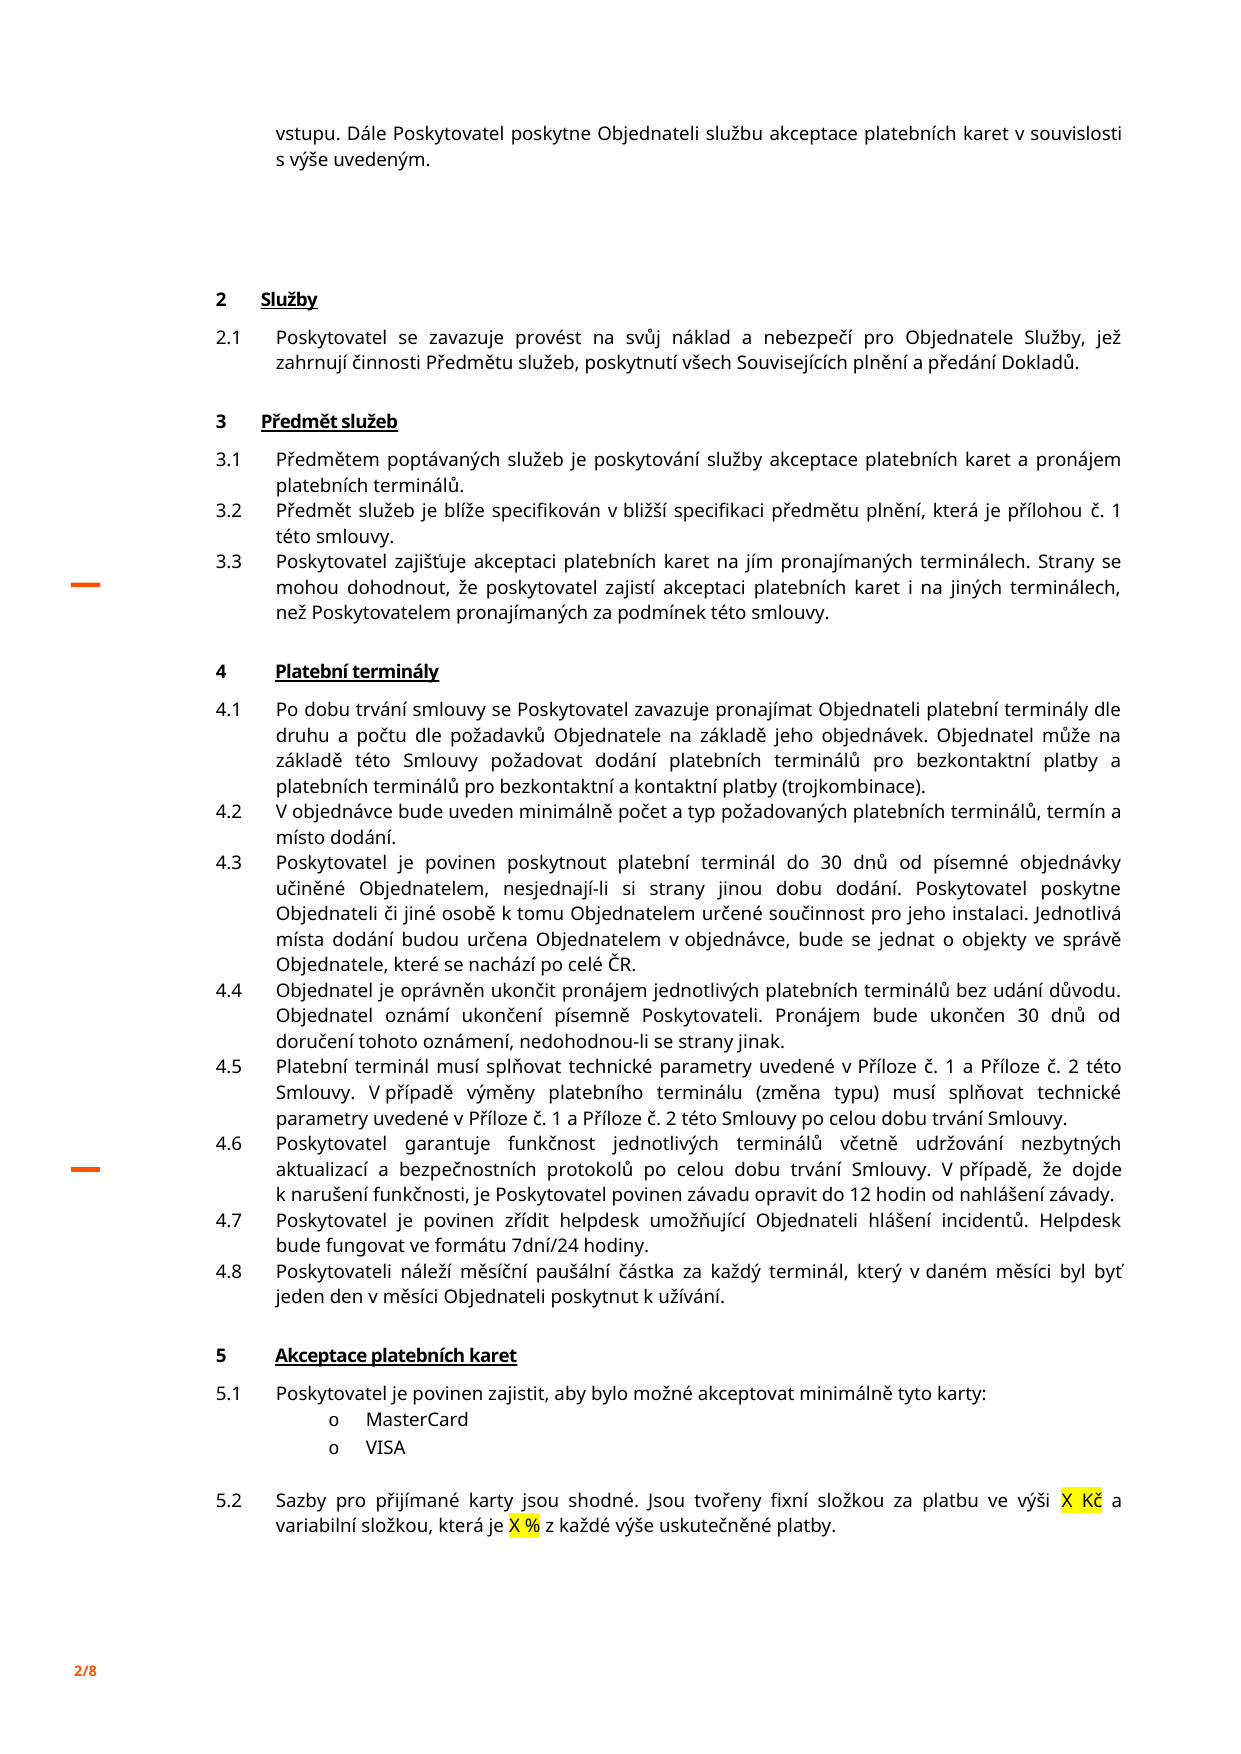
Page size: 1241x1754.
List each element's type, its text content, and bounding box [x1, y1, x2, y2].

subtitle Poskytovatel je povinen zajistit, aby bylo možné akceptovat minimálně tyto karty: [216, 1380, 1122, 1406]
subtitle Předmět služeb je blíže specifikován v bližší specifikaci předmětu plnění, která je přílohou č. 1 této smlouvy. [216, 497, 1122, 548]
subtitle Objednatel je oprávněn ukončit pronájem jednotlivých platebních terminálů bez udání důvodu. Objednatel oznámí ukončení písemně Poskytovateli. Pronájem bude ukončen 30 dnů od doručení tohoto oznámení, nedohodnou-li se strany jinak. [216, 977, 1122, 1054]
subtitle Předmětem poptávaných služeb je poskytování služby akceptace platebních karet a pronájem platebních terminálů. [216, 446, 1122, 497]
subtitle Sazby pro přijímané karty jsou shodné. Jsou tvořeny fixní složkou za platbu ve výši X Kč a variabilní složkou, která je X % z každé výše uskutečněné platby. [216, 1487, 1122, 1538]
subtitle Poskytovatel zajišťuje akceptaci platebních karet na jím pronajímaných terminálech. Strany se mohou dohodnout, že poskytovatel zajistí akceptaci platebních karet i na jiných terminálech, než Poskytovatelem pronajímaných za podmínek této smlouvy. [216, 548, 1122, 625]
subtitle Akceptace platebních karet [216, 1342, 1122, 1368]
subtitle Poskytovatel garantuje funkčnost jednotlivých terminálů včetně udržování nezbytných aktualizací a bezpečnostních protokolů po celou dobu trvání Smlouvy. V případě, že dojde k narušení funkčnosti, je Poskytovatel povinen závadu opravit do 12 hodin od nahlášení závady. [216, 1130, 1122, 1207]
subtitle Poskytovatel je povinen poskytnout platební terminál do 30 dnů od písemné objednávky učiněné Objednatelem, nesjednají-li si strany jinou dobu dodání. Poskytovatel poskytne Objednateli či jiné osobě k tomu Objednatelem určené součinnost pro jeho instalaci. Jednotlivá místa dodání budou určena Objednatelem v objednávce, bude se jednat o objekty ve správě Objednatele, které se nachází po celé ČR. [216, 849, 1122, 977]
subtitle Poskytovatel se zavazuje provést na svůj náklad a nebezpečí pro Objednatele Služby, jež zahrnují činnosti Předmětu služeb, poskytnutí všech Souvisejících plnění a předání Dokladů. [216, 324, 1122, 375]
subtitle V objednávce bude uveden minimálně počet a typ požadovaných platebních terminálů, termín a místo dodání. [216, 798, 1122, 849]
subtitle Po dobu trvání smlouvy se Poskytovatel zavazuje pronajímat Objednateli platební terminály dle druhu a počtu dle požadavků Objednatele na základě jeho objednávek. Objednatel může na základě této Smlouvy požadovat dodání platebních terminálů pro bezkontaktní platby a platebních terminálů pro bezkontaktní a kontaktní platby (trojkombinace). [216, 696, 1122, 798]
list VISA [328, 1434, 1122, 1460]
subtitle Služby [216, 286, 1122, 312]
subtitle Platební terminál musí splňovat technické parametry uvedené v Příloze č. 1 a Příloze č. 2 této Smlouvy. V případě výměny platebního terminálu (změna typu) musí splňovat technické parametry uvedené v Příloze č. 1 a Příloze č. 2 této Smlouvy po celou dobu trvání Smlouvy. [216, 1054, 1122, 1130]
subtitle Platební terminály [216, 658, 1122, 684]
list MasterCard [328, 1406, 1122, 1432]
subtitle Poskytovateli náleží měsíční paušální částka za každý terminál, který v daném měsíci byl byť jeden den v měsíci Objednateli poskytnut k užívání. [216, 1258, 1122, 1309]
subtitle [216, 121, 1122, 172]
subtitle Předmět služeb [216, 408, 1122, 434]
subtitle Poskytovatel je povinen zřídit helpdesk umožňující Objednateli hlášení incidentů. Helpdesk bude fungovat ve formátu 7dní/24 hodiny. [216, 1207, 1122, 1258]
